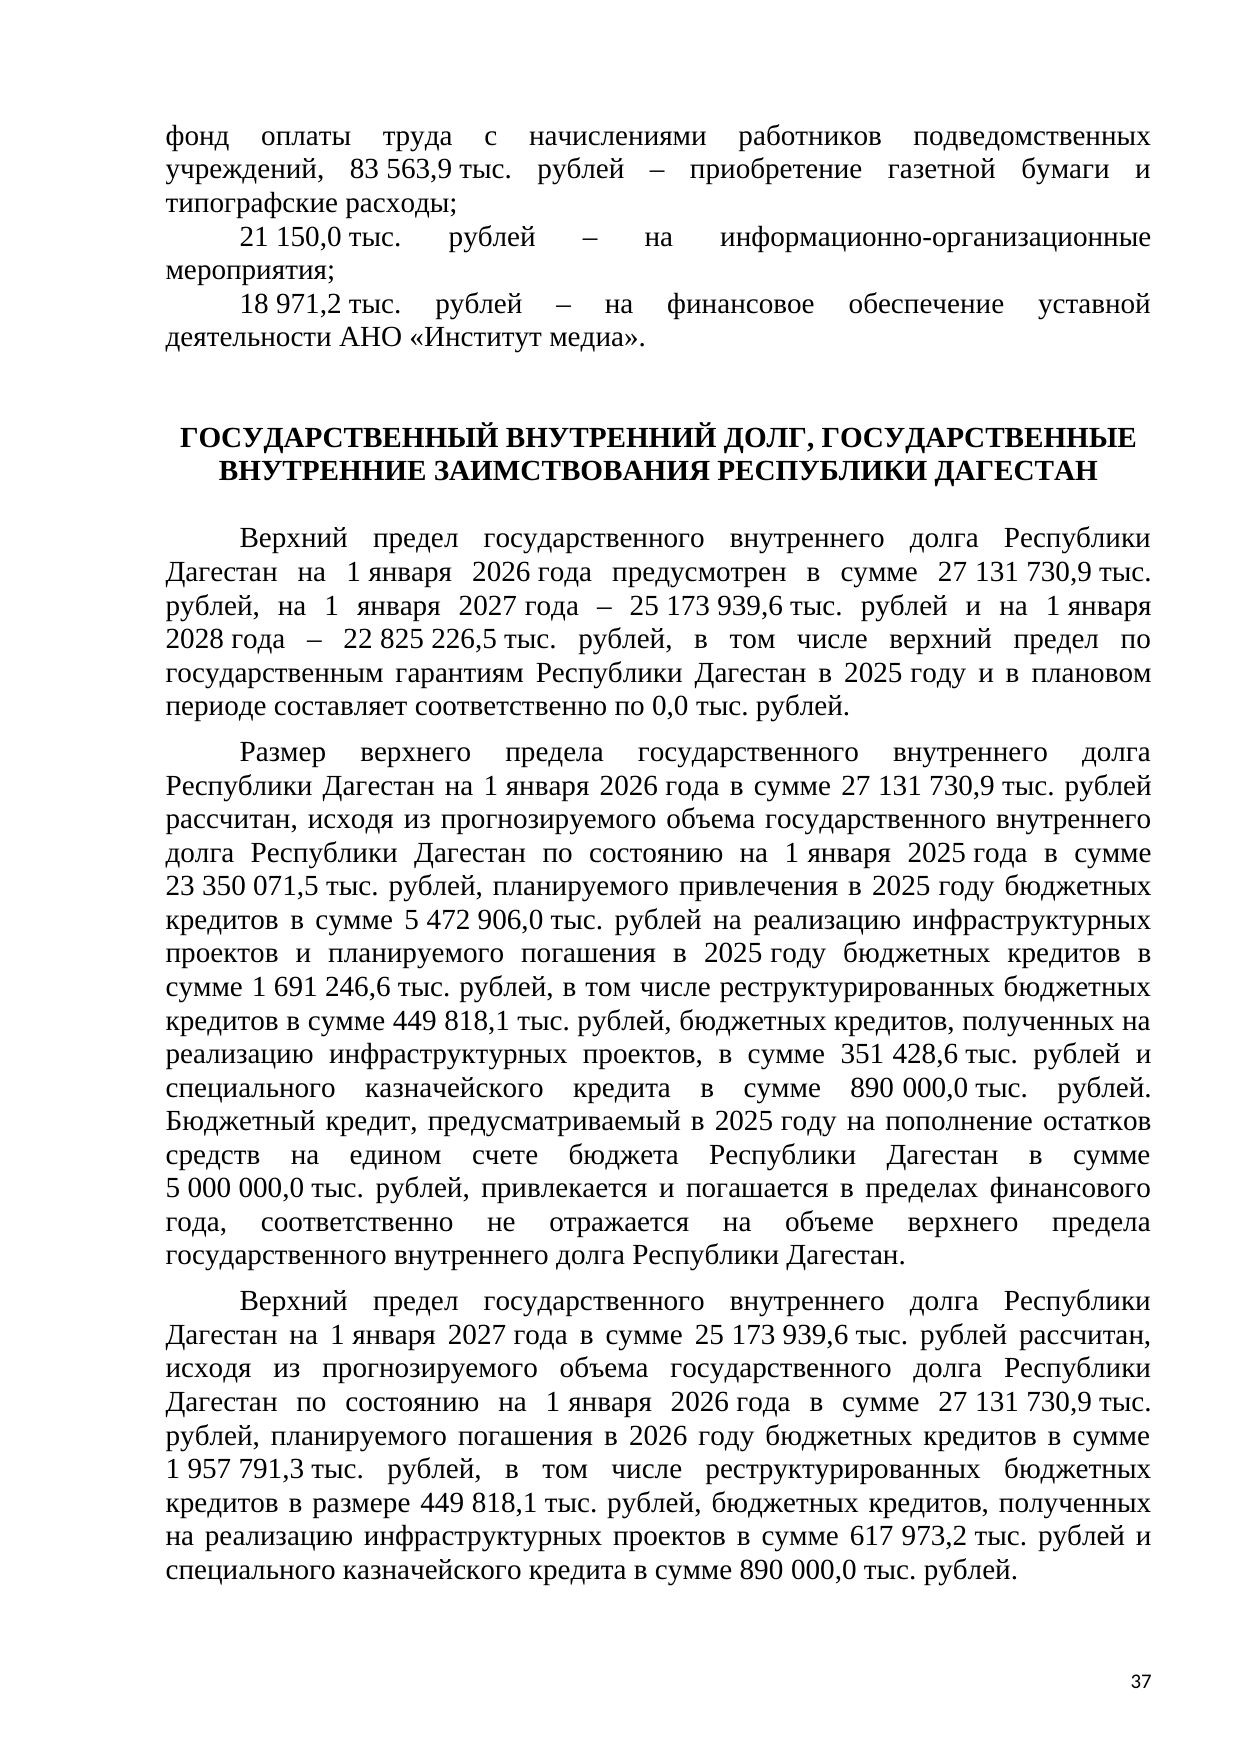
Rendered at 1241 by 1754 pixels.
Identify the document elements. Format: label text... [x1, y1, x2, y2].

text 18 971,2 тыс. рублей – на финансовое обеспечение уставной деятельности АНО «Институт медиа». [165, 286, 1152, 353]
text Верхний предел государственного внутреннего долга Республики Дагестан на 1 января 2026 года предусмотрен в сумме 27 131 730,9 тыс. рублей, на 1 января 2027 года – 25 173 939,6 тыс. рублей и на 1 января 2028 года – 22 825 226,5 тыс. рублей, в том числе верхний предел по государственным гарантиям Республики Дагестан в 2025 году и в плановом периоде составляет соответственно по 0,0 тыс. рублей. [165, 521, 1152, 722]
text 21 150,0 тыс. рублей – на информационно-организационные мероприятия; [165, 219, 1152, 286]
text Верхний предел государственного внутреннего долга Республики Дагестан на 1 января 2027 года в сумме 25 173 939,6 тыс. рублей рассчитан, исходя из прогнозируемого объема государственного долга Республики Дагестан по состоянию на 1 января 2026 года в сумме 27 131 730,9 тыс. рублей, планируемого погашения в 2026 году бюджетных кредитов в сумме 1 957 791,3 тыс. рублей, в том числе реструктурированных бюджетных кредитов в размере 449 818,1 тыс. рублей, бюджетных кредитов, полученных на реализацию инфраструктурных проектов в сумме 617 973,2 тыс. рублей и специального казначейского кредита в сумме 890 000,0 тыс. рублей. [165, 1283, 1152, 1585]
text Размер верхнего предела государственного внутреннего долга Республики Дагестан на 1 января 2026 года в сумме 27 131 730,9 тыс. рублей рассчитан, исходя из прогнозируемого объема государственного внутреннего долга Республики Дагестан по состоянию на 1 января 2025 года в сумме 23 350 071,5 тыс. рублей, планируемого привлечения в 2025 году бюджетных кредитов в сумме 5 472 906,0 тыс. рублей на реализацию инфраструктурных проектов и планируемого погашения в 2025 году бюджетных кредитов в сумме 1 691 246,6 тыс. рублей, в том числе реструктурированных бюджетных кредитов в сумме 449 818,1 тыс. рублей, бюджетных кредитов, полученных на реализацию инфраструктурных проектов, в сумме 351 428,6 тыс. рублей и специального казначейского кредита в сумме 890 000,0 тыс. рублей. Бюджетный кредит, предусматриваемый в 2025 году на пополнение остатков средств на едином счете бюджета Республики Дагестан в сумме 5 000 000,0 тыс. рублей, привлекается и погашается в пределах финансового года, соответственно не отражается на объеме верхнего предела государственного внутреннего долга Республики Дагестан. [165, 734, 1152, 1271]
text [165, 118, 1152, 219]
text ГОСУДАРСТВЕННЫЙ ВНУТРЕННИЙ ДОЛГ, ГОСУДАРСТВЕННЫЕ ВНУТРЕННИЕ ЗАИМСТВОВАНИЯ РЕСПУБЛИКИ ДАГЕСТАН [165, 420, 1152, 487]
